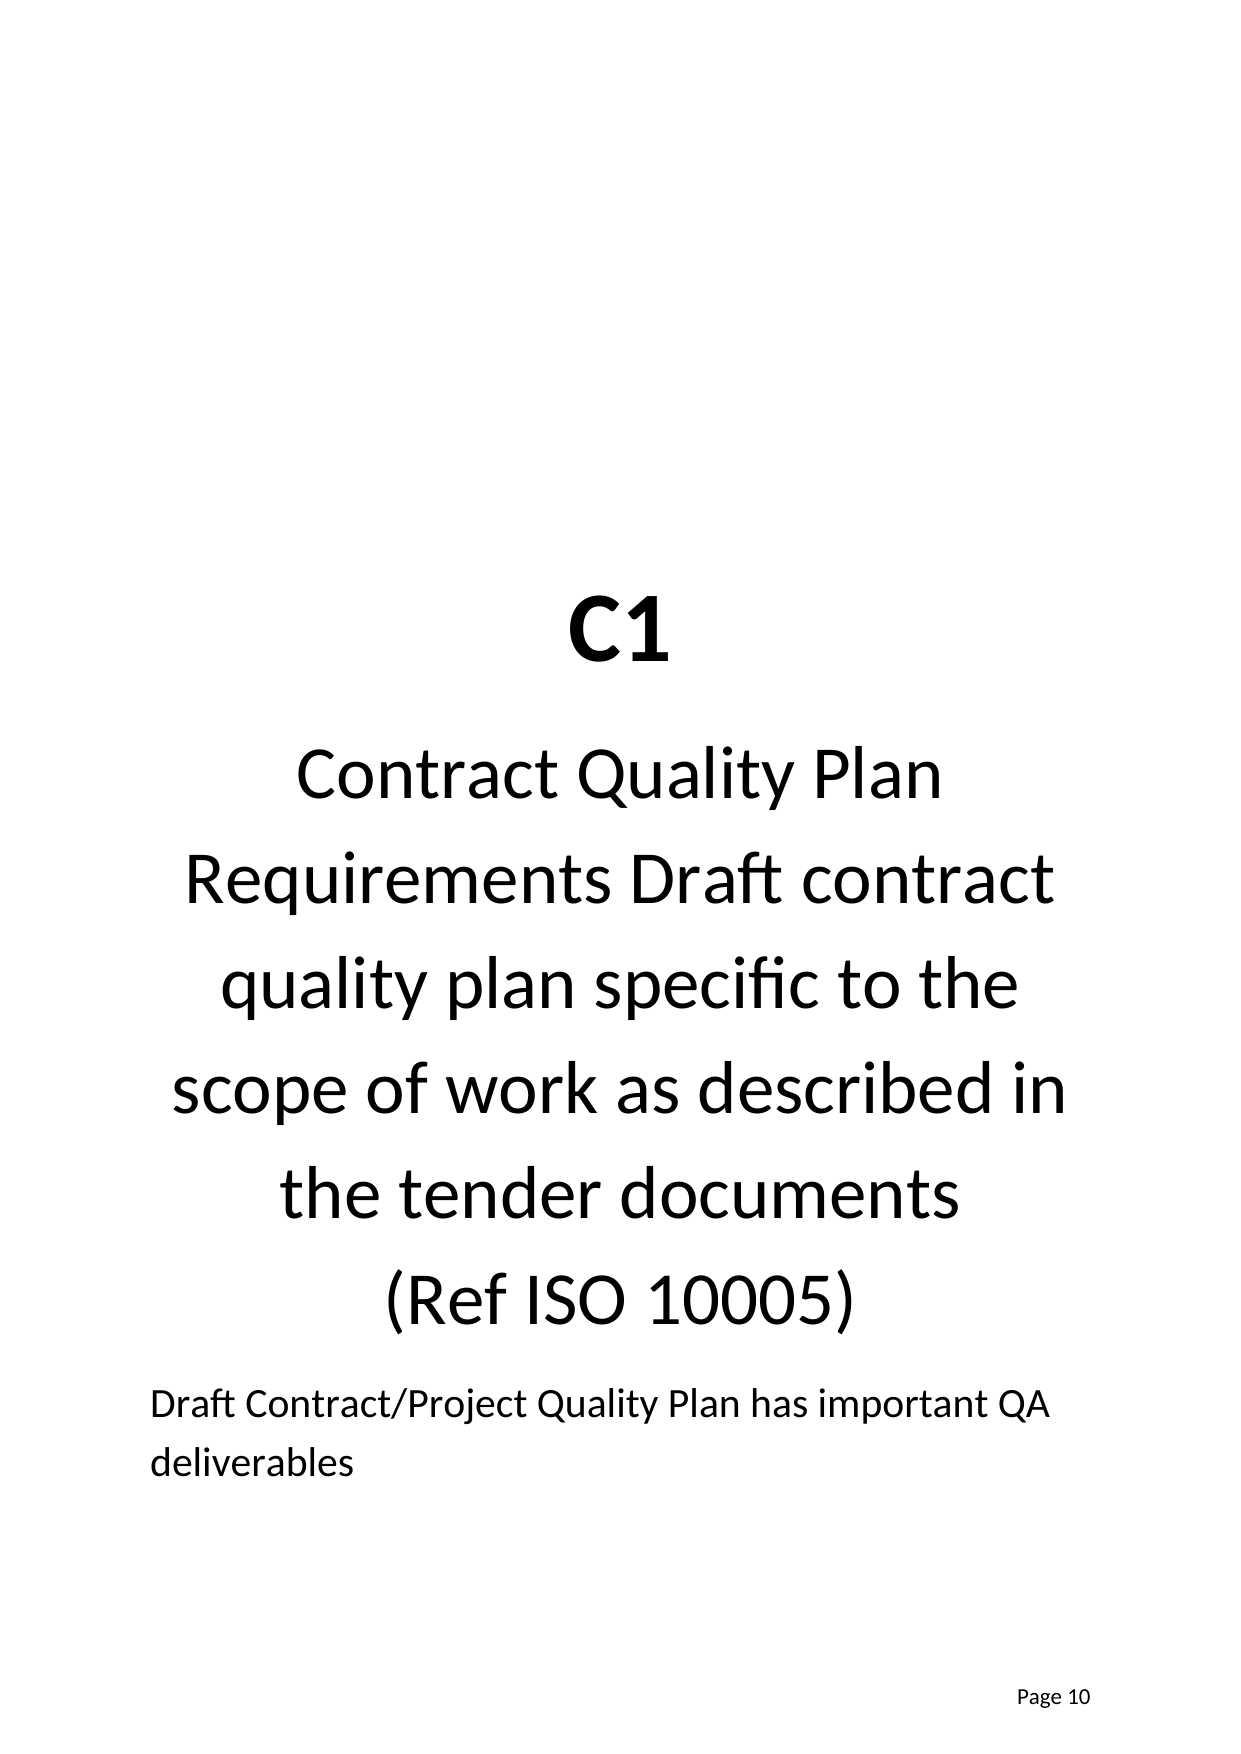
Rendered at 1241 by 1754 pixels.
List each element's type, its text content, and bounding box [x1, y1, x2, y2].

text C1 [150, 564, 1090, 686]
text Draft Contract/Project Quality Plan has important QA deliverables [150, 1377, 1090, 1487]
text Contract Quality Plan Requirements Draft contract quality plan specific to the scope of work as described in the tender documents (Ref ISO 10005) [150, 725, 1090, 1343]
